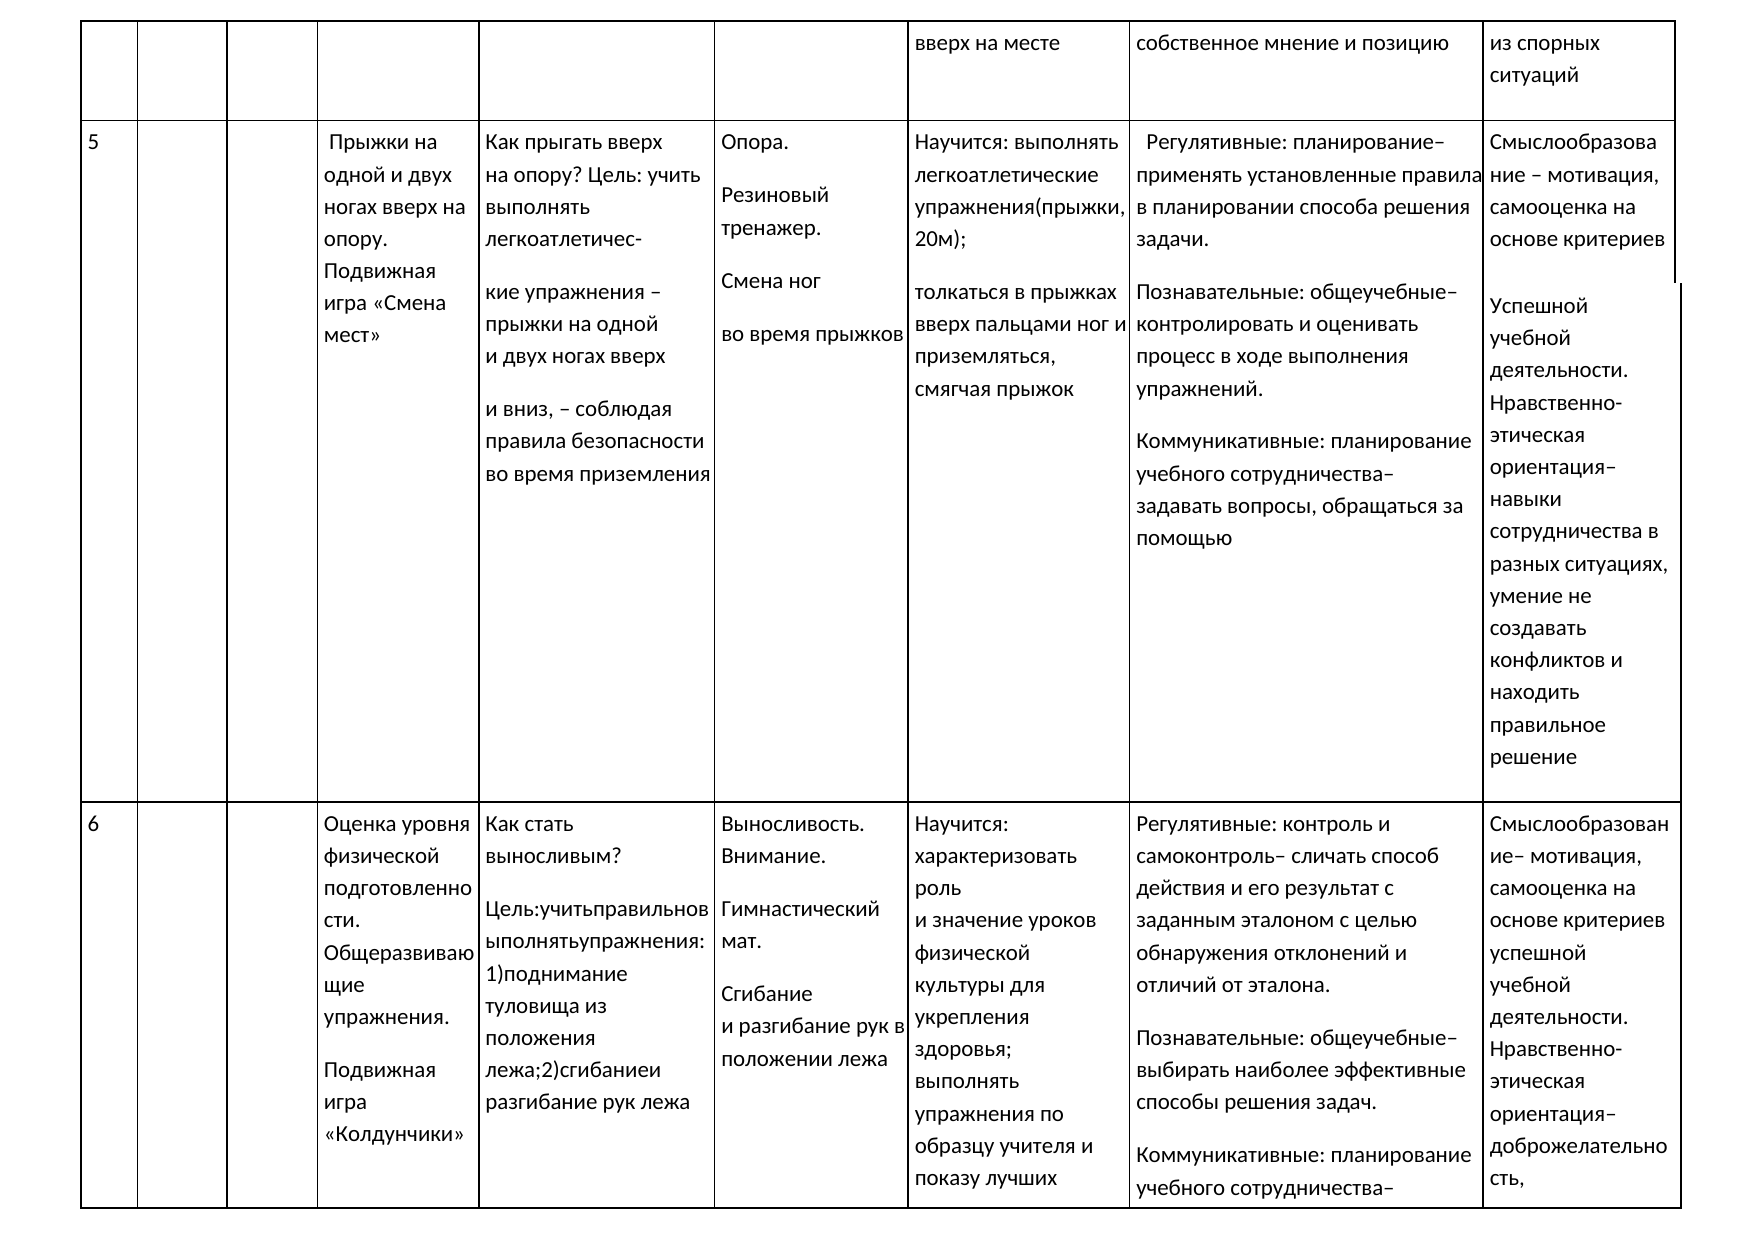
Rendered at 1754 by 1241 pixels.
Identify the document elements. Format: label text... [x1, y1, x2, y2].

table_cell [715, 803, 907, 1207]
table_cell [480, 803, 714, 1207]
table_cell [1484, 22, 1674, 119]
table_cell Как прыгать вверх на опору? Цель: учить выполнять легкоатлетичес- кие упражнения – прыжки на одной и двух ногах вверх и вниз, – соблюдая правила безопасности во время приземления [480, 121, 714, 801]
table_cell 4 [82, 22, 137, 119]
table_cell Смыслообразование – мотивация, самооценка на основе критериев [1484, 121, 1674, 283]
table_cell 6 [82, 803, 137, 1207]
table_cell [318, 803, 478, 1207]
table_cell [1484, 803, 1680, 1207]
table_cell Научится: выполнять легкоатлетические упражнения(прыжки,20м); толкаться в прыжках вверх пальцами ног и приземляться, смягчая прыжок [909, 121, 1129, 801]
table_cell [138, 22, 226, 119]
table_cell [909, 803, 1129, 1207]
table_cell [228, 22, 317, 119]
table_cell Регулятивные: планирование– применять установленные правила в планировании способа решения задачи. Познавательные: общеучебные– контролировать и оценивать процесс в ходе выполнения упражнений. Коммуникативные: планирование учебного сотрудничества– задавать вопросы, обращаться за помощью [1130, 121, 1482, 801]
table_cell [909, 22, 1129, 119]
table_cell [228, 803, 317, 1207]
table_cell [715, 22, 907, 119]
table_cell [138, 803, 226, 1207]
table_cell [480, 22, 714, 119]
table_cell [228, 121, 317, 801]
table_cell Опора. Резиновый тренажер. Смена ног во время прыжков [715, 121, 907, 801]
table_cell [1130, 803, 1482, 1207]
table_cell [138, 121, 226, 801]
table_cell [318, 22, 478, 119]
table_cell Успешной учебной деятельности. Нравственно-этическая ориентация– навыки сотрудничества в разных ситуациях, умение не создавать конфликтов и находить правильное решение [1484, 283, 1680, 801]
table_cell Прыжки на одной и двух ногах вверх на опору. Подвижная игра «Смена мест» [318, 121, 478, 801]
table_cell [1130, 22, 1482, 119]
table_cell 5 [82, 121, 137, 801]
